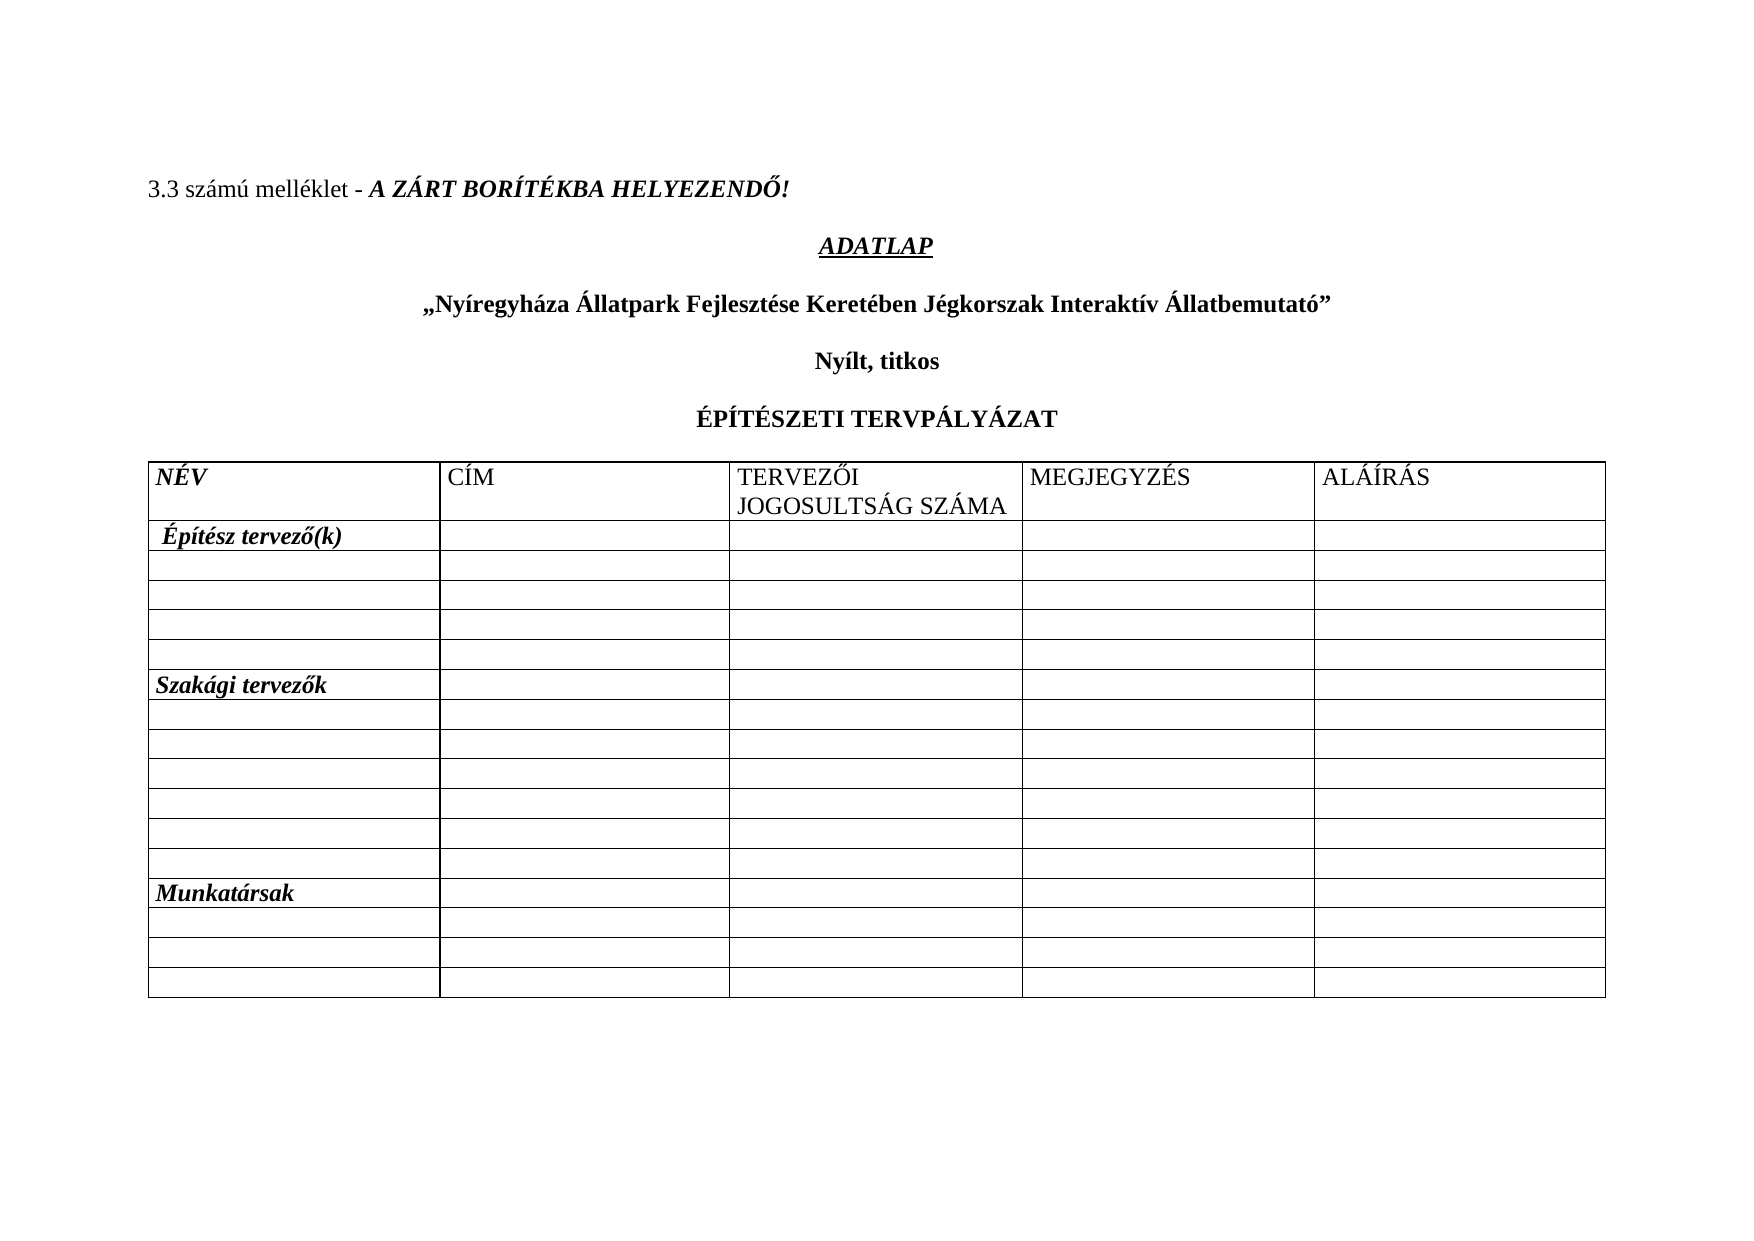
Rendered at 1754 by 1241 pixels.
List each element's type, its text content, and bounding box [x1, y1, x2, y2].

table_header NÉV [149, 463, 439, 520]
table_cell [441, 730, 729, 758]
table_cell [1315, 938, 1605, 967]
table_cell [1315, 908, 1605, 937]
table_cell [730, 938, 1022, 967]
table_cell [1023, 938, 1314, 967]
table_cell [1315, 640, 1605, 669]
table_cell [1023, 759, 1314, 788]
table_cell [149, 938, 439, 967]
table_cell [730, 521, 1022, 550]
table_cell Szakági tervezők [149, 670, 439, 699]
table_cell [1315, 670, 1605, 699]
table_cell [149, 819, 439, 848]
table_cell [441, 551, 729, 579]
table_cell [1315, 521, 1605, 550]
table_header ALÁÍRÁS [1315, 463, 1605, 520]
table_cell [1023, 640, 1314, 669]
table_cell Építész tervező(k) [149, 521, 439, 550]
table_cell [441, 670, 729, 699]
table_header TERVEZŐI JOGOSULTSÁG SZÁMA [730, 463, 1022, 520]
table_cell [1023, 908, 1314, 937]
table_cell [1023, 610, 1314, 639]
table_cell [730, 819, 1022, 848]
table_cell [1023, 849, 1314, 877]
text 3.3 számú melléklet - A ZÁRT BORÍTÉKBA HELYEZENDŐ! [148, 174, 1606, 203]
table_cell [441, 908, 729, 937]
table_cell [149, 968, 439, 997]
table_cell [441, 640, 729, 669]
table_cell [1315, 789, 1605, 818]
table_cell [1315, 730, 1605, 758]
table_cell [1315, 700, 1605, 728]
table_cell [730, 759, 1022, 788]
table_cell [149, 610, 439, 639]
table_cell [1023, 730, 1314, 758]
table_cell [1315, 551, 1605, 579]
table_cell [441, 700, 729, 728]
table_cell [1023, 581, 1314, 609]
table_cell [441, 968, 729, 997]
table_cell [1023, 670, 1314, 699]
table_cell [730, 610, 1022, 639]
table_cell [149, 581, 439, 609]
text ÉPÍTÉSZETI TERVPÁLYÁZAT [148, 404, 1606, 433]
table_cell [1023, 789, 1314, 818]
table_cell [149, 730, 439, 758]
table_cell [149, 849, 439, 877]
table_cell [1315, 968, 1605, 997]
table_header MEGJEGYZÉS [1023, 463, 1314, 520]
text Nyílt, titkos [148, 346, 1606, 375]
table_cell [730, 789, 1022, 818]
table_cell Munkatársak [149, 879, 439, 907]
table_cell [441, 879, 729, 907]
table_cell [1315, 819, 1605, 848]
table_cell [730, 968, 1022, 997]
text „Nyíregyháza Állatpark Fejlesztése Keretében Jégkorszak Interaktív Állatbemutató” [148, 289, 1606, 318]
table_cell [441, 581, 729, 609]
table_cell [1023, 521, 1314, 550]
table_cell [149, 700, 439, 728]
table_cell [730, 640, 1022, 669]
table_cell [1315, 581, 1605, 609]
table_cell [441, 759, 729, 788]
table_cell [1315, 759, 1605, 788]
table_cell [149, 551, 439, 579]
table_cell [149, 789, 439, 818]
table_cell [730, 908, 1022, 937]
table_cell [149, 640, 439, 669]
table_cell [730, 730, 1022, 758]
table_header CÍM [441, 463, 729, 520]
table_cell [441, 938, 729, 967]
table_cell [149, 759, 439, 788]
table_cell [1315, 879, 1605, 907]
table_cell [441, 819, 729, 848]
table_cell [1315, 849, 1605, 877]
table_cell [1315, 610, 1605, 639]
table_cell [1023, 968, 1314, 997]
table_cell [730, 670, 1022, 699]
table_cell [1023, 879, 1314, 907]
table_cell [441, 849, 729, 877]
table_cell [1023, 551, 1314, 579]
table_cell [1023, 700, 1314, 728]
table_cell [441, 789, 729, 818]
table_cell [730, 700, 1022, 728]
table_cell [730, 849, 1022, 877]
table_cell [730, 581, 1022, 609]
table_cell [149, 908, 439, 937]
table_cell [730, 551, 1022, 579]
table_cell [441, 610, 729, 639]
table_cell [441, 521, 729, 550]
table_cell [1023, 819, 1314, 848]
text ADATLAP [148, 231, 1606, 260]
table_cell [730, 879, 1022, 907]
